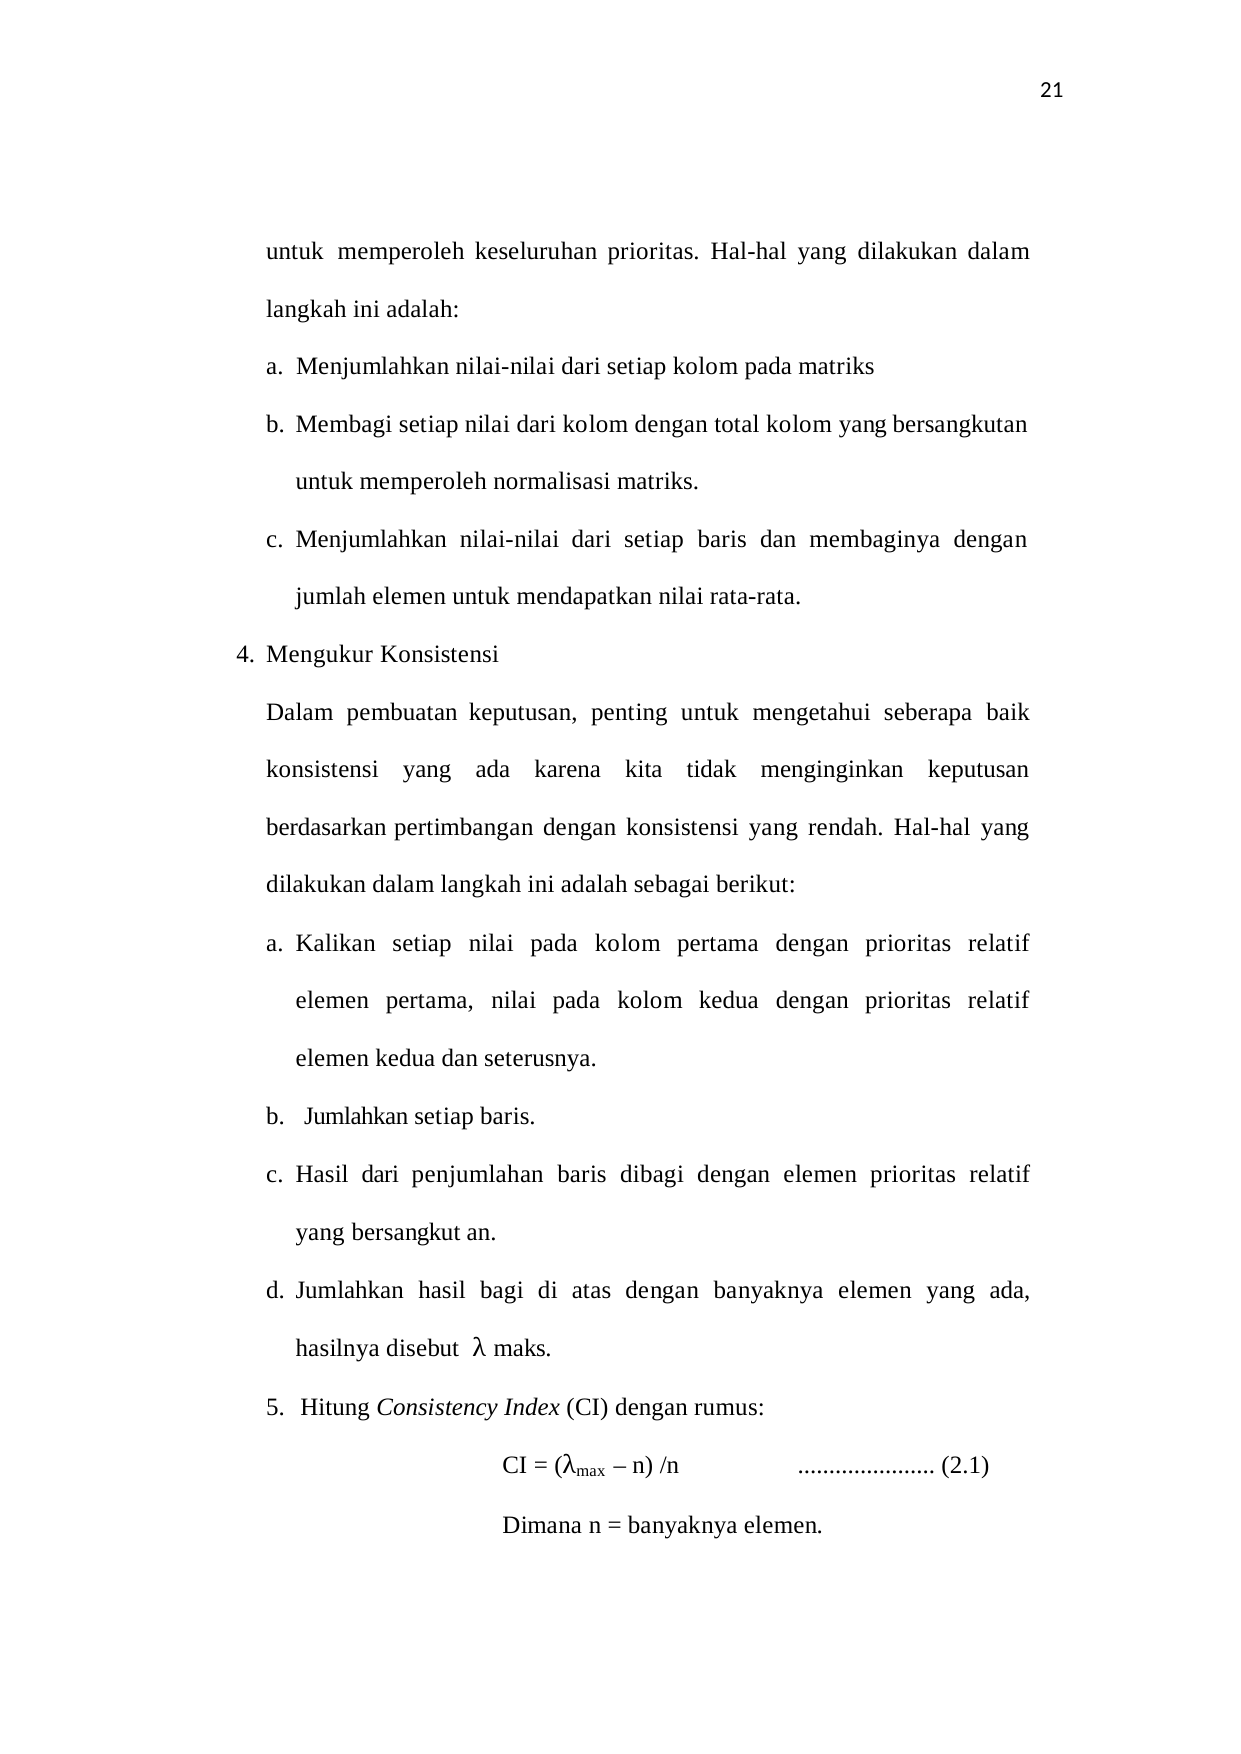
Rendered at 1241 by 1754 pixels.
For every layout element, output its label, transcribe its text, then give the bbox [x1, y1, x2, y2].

text a. Menjumlahkan nilai-nilai dari setiap kolom pada matriks [266, 351, 891, 380]
text CI = (λmax – n) /n ...................... (2.1) [372, 1450, 1051, 1480]
text Dimana n = banyaknya elemen. [502, 1511, 915, 1539]
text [266, 236, 1030, 322]
text 4. Mengukur Konsistensi [236, 639, 1063, 668]
text Dalam pembuatan keputusan, penting untuk mengetahui seberapa baik konsistensi yang ada karena kita tidak menginginkan keputusan berdasarkan pertimbangan dengan konsistensi yang rendah. Hal-hal yang dilakukan dalam langkah ini adalah sebagai berikut: [266, 697, 1030, 898]
text d. Jumlahkan hasil bagi di atas dengan banyaknya elemen yang ada, hasilnya disebut λ maks. [266, 1276, 1030, 1363]
text a. Kalikan setiap nilai pada kolom pertama dengan prioritas relatif elemen pertama, nilai pada kolom kedua dengan prioritas relatif elemen kedua dan seterusnya. [266, 928, 1030, 1071]
text 5. Hitung Consistency Index (CI) dengan rumus: [266, 1392, 1030, 1421]
text c. Hasil dari penjumlahan baris dibagi dengan elemen prioritas relatif yang bersangkut an. [266, 1159, 1030, 1246]
text b. Jumlahkan setiap baris. [266, 1101, 1030, 1130]
text b. Membagi setiap nilai dari kolom dengan total kolom yang bersangkutan untuk memperoleh normalisasi matriks. [266, 409, 1027, 495]
text c. Menjumlahkan nilai-nilai dari setiap baris dan membaginya dengan jumlah elemen untuk mendapatkan nilai rata-rata. [266, 524, 1027, 610]
